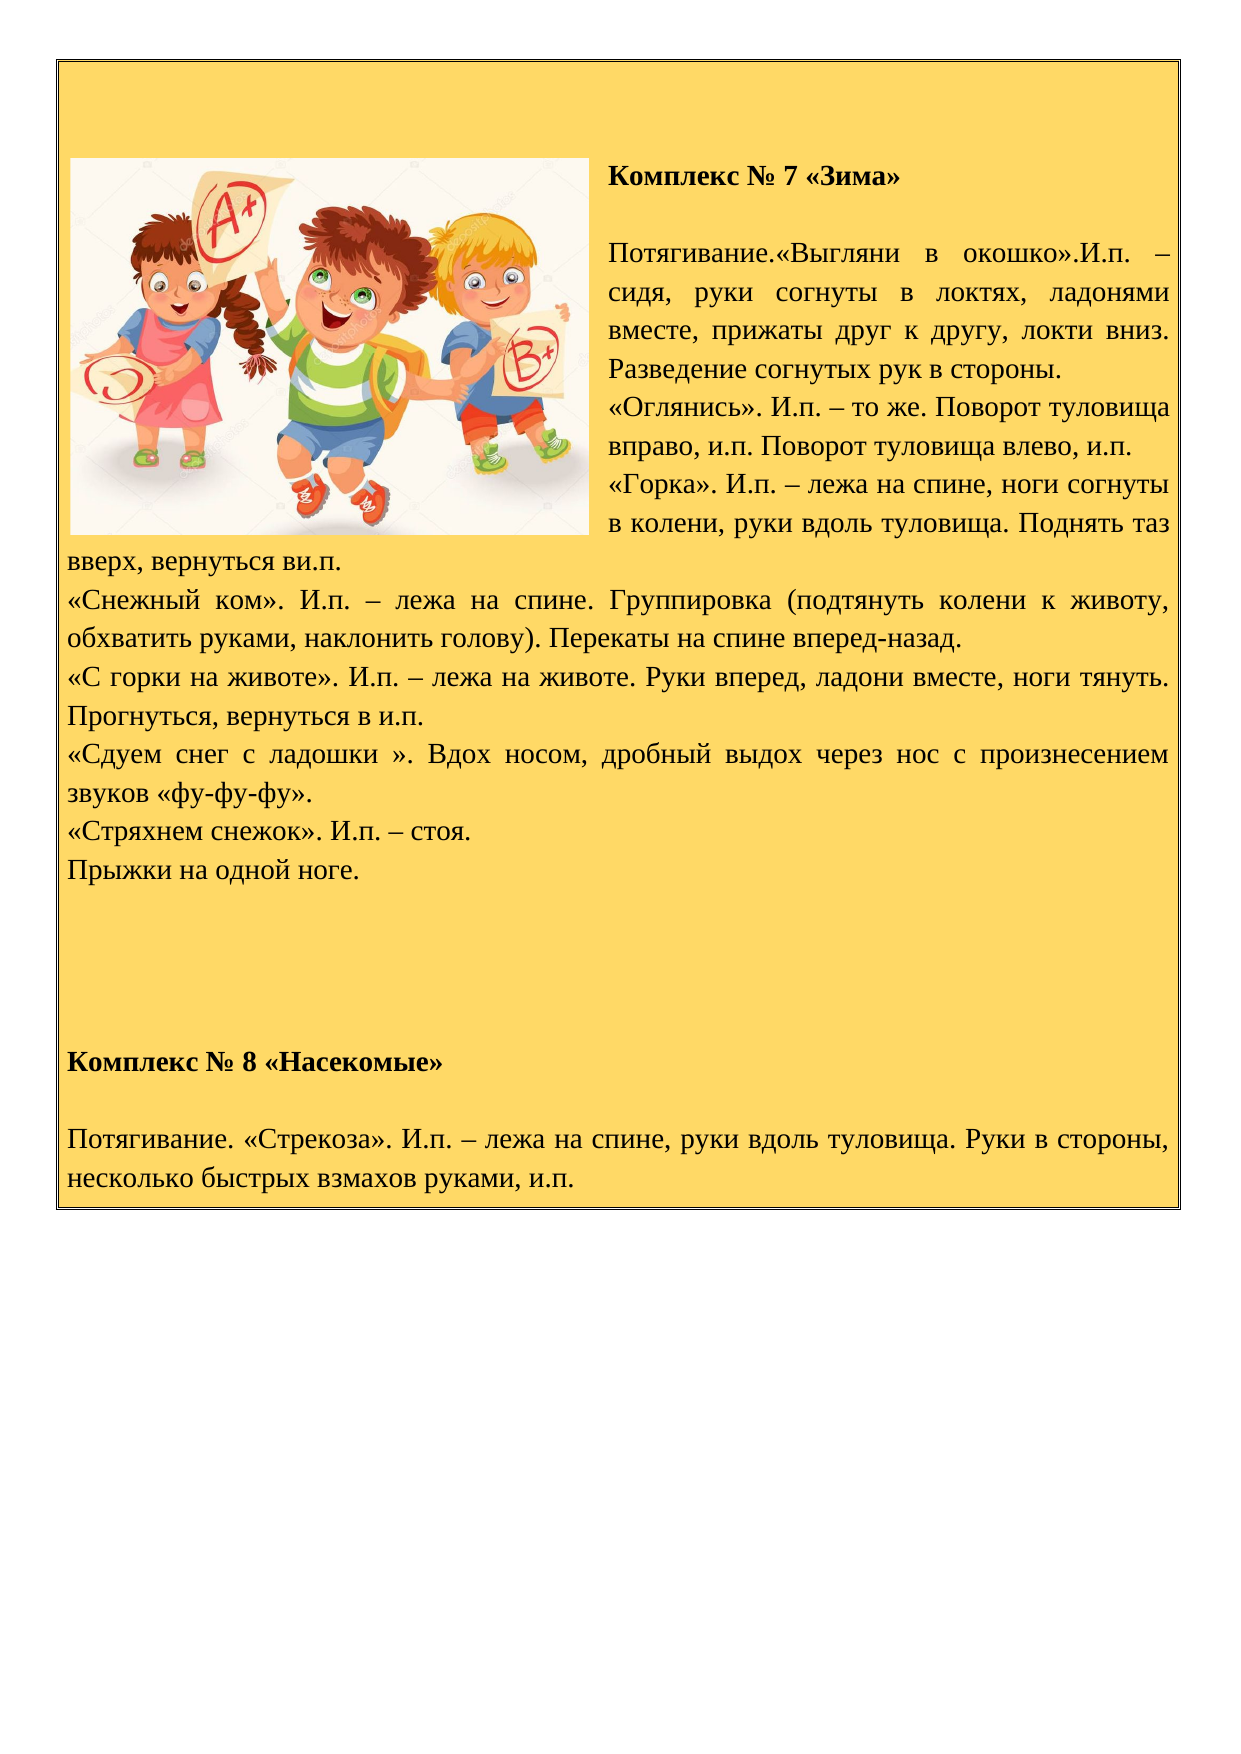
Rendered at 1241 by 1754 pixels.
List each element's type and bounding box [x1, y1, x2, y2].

picture [70, 158, 589, 535]
table_header [59, 62, 1178, 1207]
